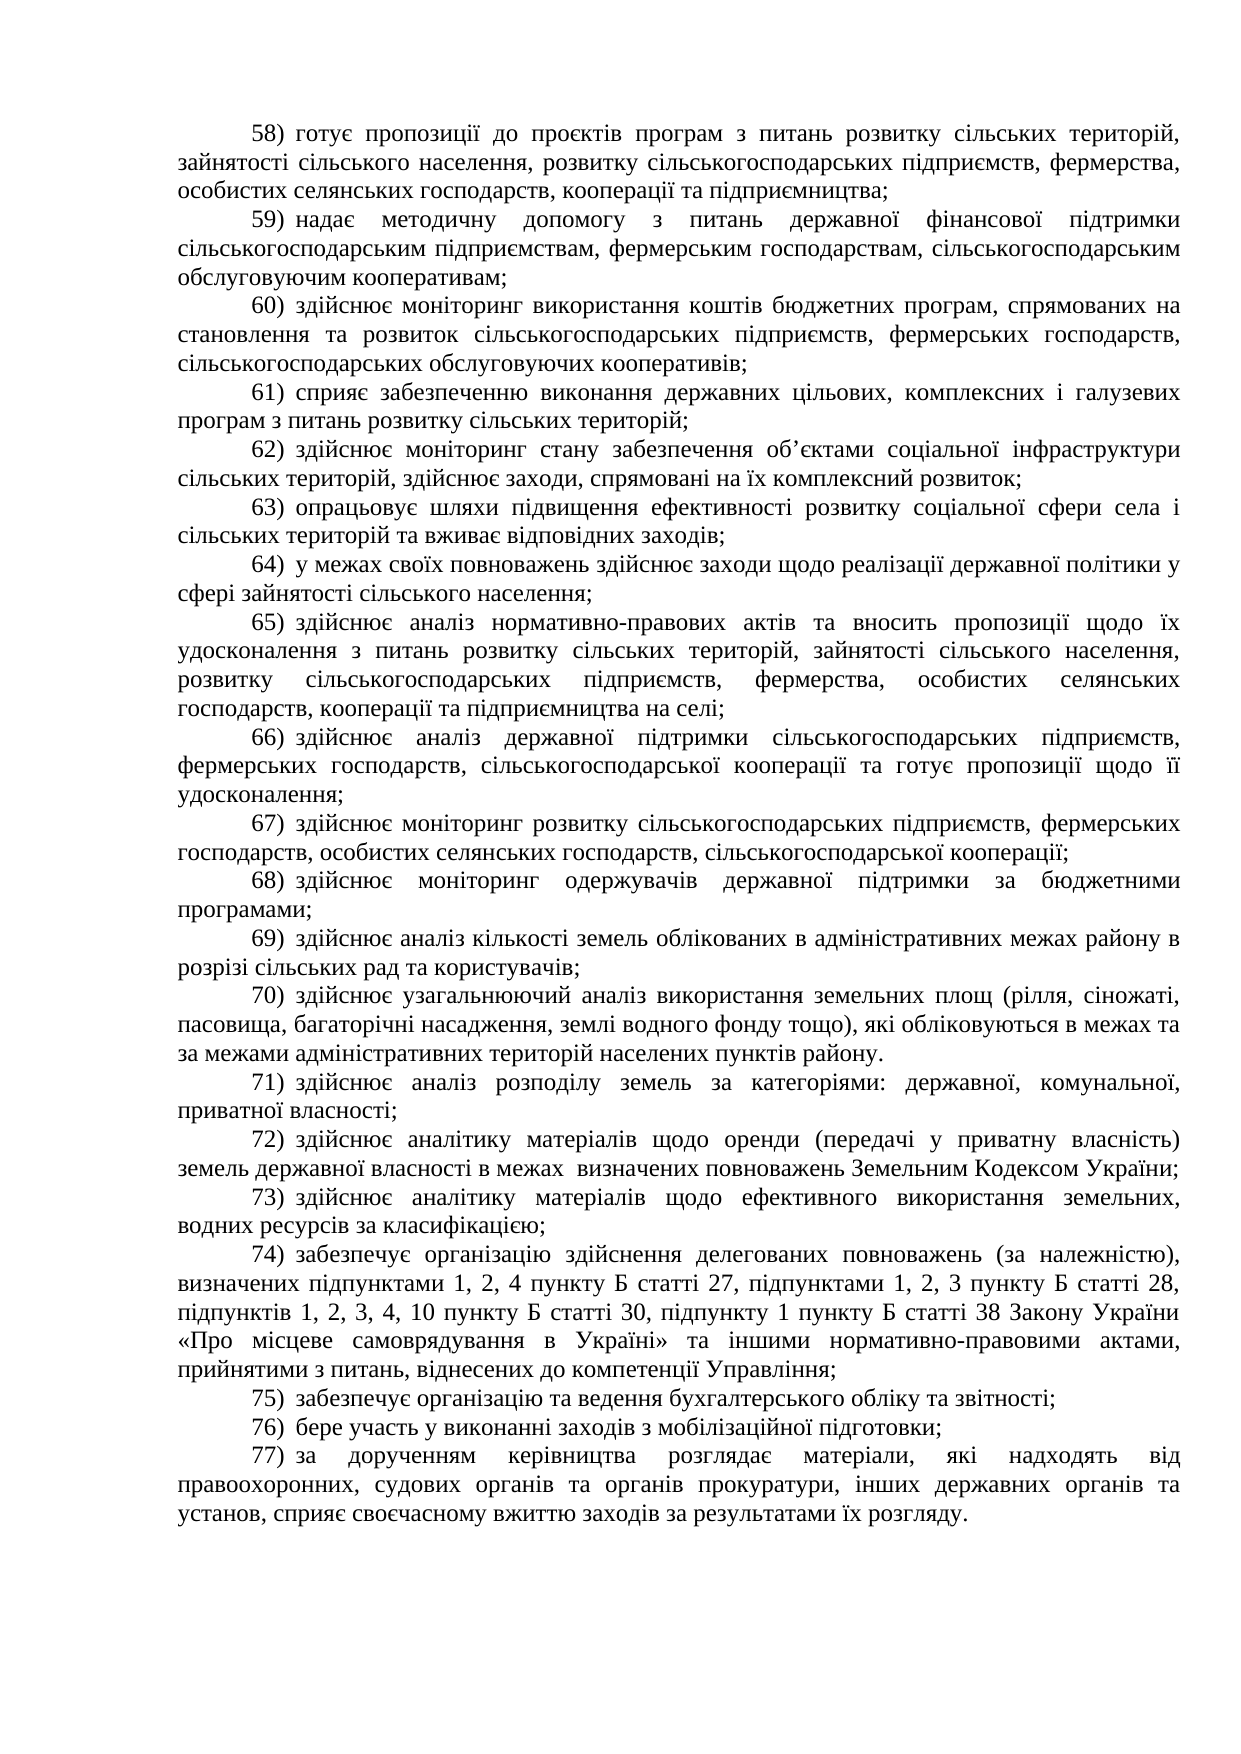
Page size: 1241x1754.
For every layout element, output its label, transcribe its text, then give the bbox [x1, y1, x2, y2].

list надає методичну допомогу з питань державної фінансової підтримки сільськогосподарським підприємствам, фермерським господарствам, сільськогосподарським обслуговуючим кооперативам; [177, 204, 1181, 291]
list здійснює аналіз державної підтримки сільськогосподарських підприємств, фермерських господарств, сільськогосподарської кооперації та готує пропозиції щодо її удосконалення; [177, 722, 1181, 808]
list бере участь у виконанні заходів з мобілізаційної підготовки; [177, 1412, 1181, 1441]
list здійснює аналіз кількості земель облікованих в адміністративних межах району в розрізі сільських рад та користувачів; [177, 923, 1181, 981]
list здійснює моніторинг використання коштів бюджетних програм, спрямованих на становлення та розвиток сільськогосподарських підприємств, фермерських господарств, сільськогосподарських обслуговуючих кооперативів; [177, 291, 1181, 377]
list здійснює моніторинг одержувачів державної підтримки за бюджетними програмами; [177, 866, 1181, 923]
list за дорученням керівництва розглядає матеріали, які надходять від правоохоронних, судових органів та органів прокуратури, інших державних органів та установ, сприяє своєчасному вжиттю заходів за результатами їх розгляду. [177, 1441, 1181, 1527]
list здійснює аналіз нормативно-правових актів та вносить пропозиції щодо їх удосконалення з питань розвитку сільських територій, зайнятості сільського населення, розвитку сільськогосподарських підприємств, фермерства, особистих селянських господарств, кооперації та підприємництва на селі; [177, 607, 1181, 722]
list опрацьовує шляхи підвищення ефективності розвитку соціальної сфери села і сільських територій та вживає відповідних заходів; [177, 492, 1181, 549]
list здійснює моніторинг стану забезпечення об’єктами соціальної інфраструктури сільських територій, здійснює заходи, спрямовані на їх комплексний розвиток; [177, 434, 1181, 492]
list здійснює аналітику матеріалів щодо ефективного використання земельних, водних ресурсів за класифікацією; [177, 1182, 1181, 1239]
list забезпечує організацію та ведення бухгалтерського обліку та звітності; [177, 1383, 1181, 1412]
list забезпечує організацію здійснення делегованих повноважень (за належністю), визначених підпунктами 1, 2, 4 пункту Б статті 27, підпунктами 1, 2, 3 пункту Б статті 28, підпунктів 1, 2, 3, 4, 10 пункту Б статті 30, підпункту 1 пункту Б статті 38 Закону України «Про місцеве самоврядування в Україні» та іншими нормативно-правовими актами, прийнятими з питань, віднесених до компетенції Управління; [177, 1239, 1181, 1383]
list у межах своїх повноважень здійснює заходи щодо реалізації державної політики у сфері зайнятості сільського населення; [177, 549, 1181, 607]
list здійснює аналіз розподілу земель за категоріями: державної, комунальної, приватної власності; [177, 1067, 1181, 1124]
list здійснює узагальнюючий аналіз використання земельних площ (рілля, сіножаті, пасовища, багаторічні насадження, землі водного фонду тощо), які обліковуються в межах та за межами адміністративних територій населених пунктів району. [177, 981, 1181, 1067]
list здійснює моніторинг розвитку сільськогосподарських підприємств, фермерських господарств, особистих селянських господарств, сільськогосподарської кооперації; [177, 808, 1181, 866]
list готує пропозиції до проєктів програм з питань розвитку сільських територій, зайнятості сільського населення, розвитку сільськогосподарських підприємств, фермерства, особистих селянських господарств, кооперації та підприємництва; [177, 118, 1181, 204]
list здійснює аналітику матеріалів щодо оренди (передачі у приватну власність) земель державної власності в межах визначених повноважень Земельним Кодексом України; [177, 1124, 1181, 1182]
list сприяє забезпеченню виконання державних цільових, комплексних і галузевих програм з питань розвитку сільських територій; [177, 377, 1181, 434]
